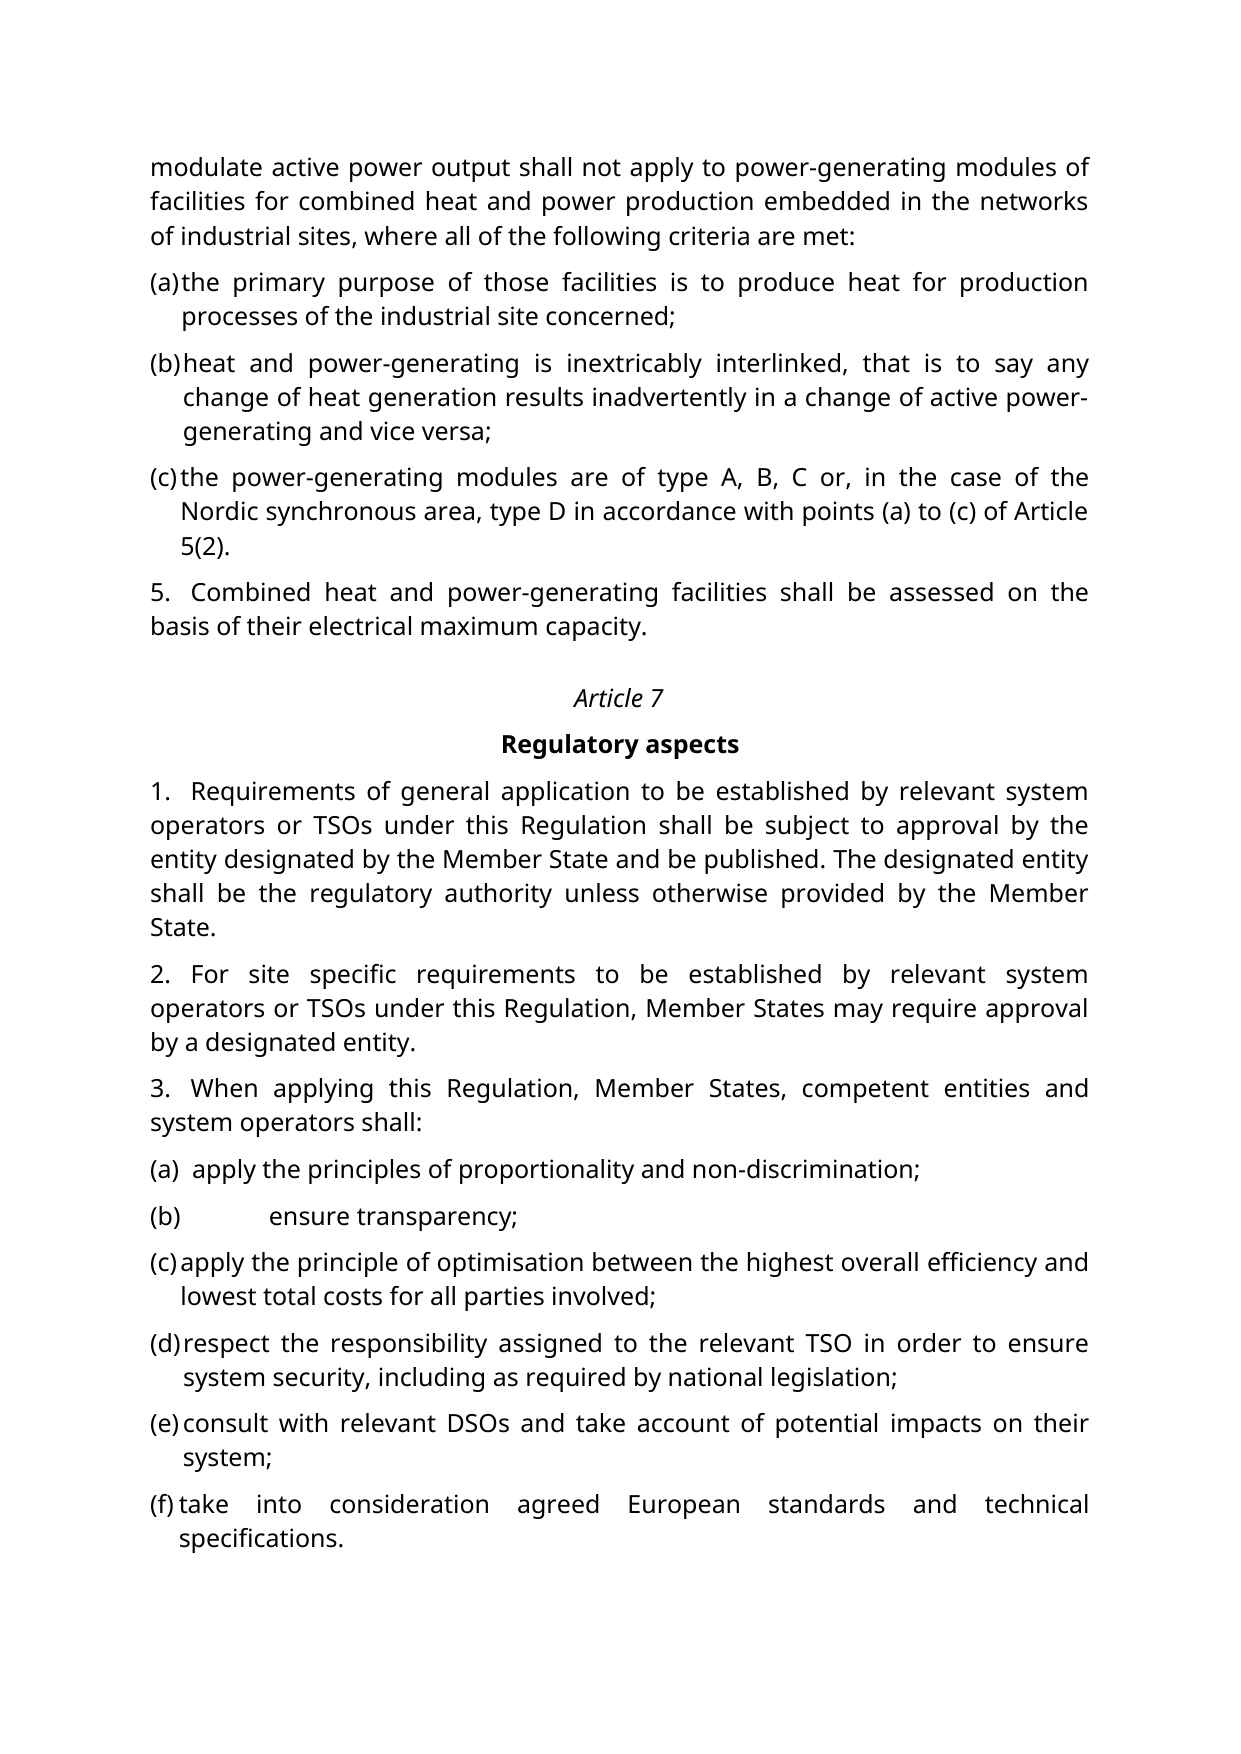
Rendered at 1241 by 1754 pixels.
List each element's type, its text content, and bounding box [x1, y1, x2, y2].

text 2. For site specific requirements to be established by relevant system operators or TSOs under this Regulation, Member States may require approval by a designated entity. [150, 956, 1090, 1058]
table_header the power-generating modules are of type A, B, C or, in the case of the Nordic synchronous area, type D in accordance with points (a) to (c) of Article 5(2). [180, 448, 1090, 562]
table_header the primary purpose of those facilities is to produce heat for production processes of the industrial site concerned; [181, 252, 1090, 333]
text 5. Combined heat and power-generating facilities shall be assessed on the basis of their electrical maximum capacity. [150, 575, 1090, 643]
table_header (a) [150, 1139, 192, 1186]
text 3. When applying this Regulation, Member States, competent entities and system operators shall: [150, 1071, 1090, 1139]
table_header (e) [150, 1394, 183, 1474]
table_header (c) [150, 1232, 180, 1313]
table_header (a) [150, 252, 181, 333]
table_header heat and power-generating is inextricably interlinked, that is to say any change of heat generation results inadvertently in a change of active power-generating and vice versa; [183, 333, 1090, 447]
table_header apply the principles of proportionality and non-discrimination; [192, 1139, 1090, 1186]
table_header respect the responsibility assigned to the relevant TSO in order to ensure system security, including as required by national legislation; [183, 1313, 1090, 1393]
table_header (f) [150, 1474, 178, 1555]
table_header (d) [150, 1313, 183, 1393]
table_header apply the principle of optimisation between the highest overall efficiency and lowest total costs for all parties involved; [180, 1232, 1090, 1313]
text 1. Requirements of general application to be established by relevant system operators or TSOs under this Regulation shall be subject to approval by the entity designated by the Member State and be published. The designated entity shall be the regulatory authority unless otherwise provided by the Member State. [150, 773, 1090, 944]
table_header (c) [150, 448, 180, 562]
table_header ensure transparency; [269, 1186, 1090, 1232]
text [150, 150, 1090, 252]
table_header (b) [150, 333, 183, 447]
table_header (b) [150, 1186, 269, 1232]
text Regulatory aspects [150, 727, 1090, 761]
table_header consult with relevant DSOs and take account of potential impacts on their system; [183, 1394, 1090, 1474]
table_header take into consideration agreed European standards and technical specifications. [179, 1474, 1090, 1555]
text Article 7 [150, 680, 1090, 714]
